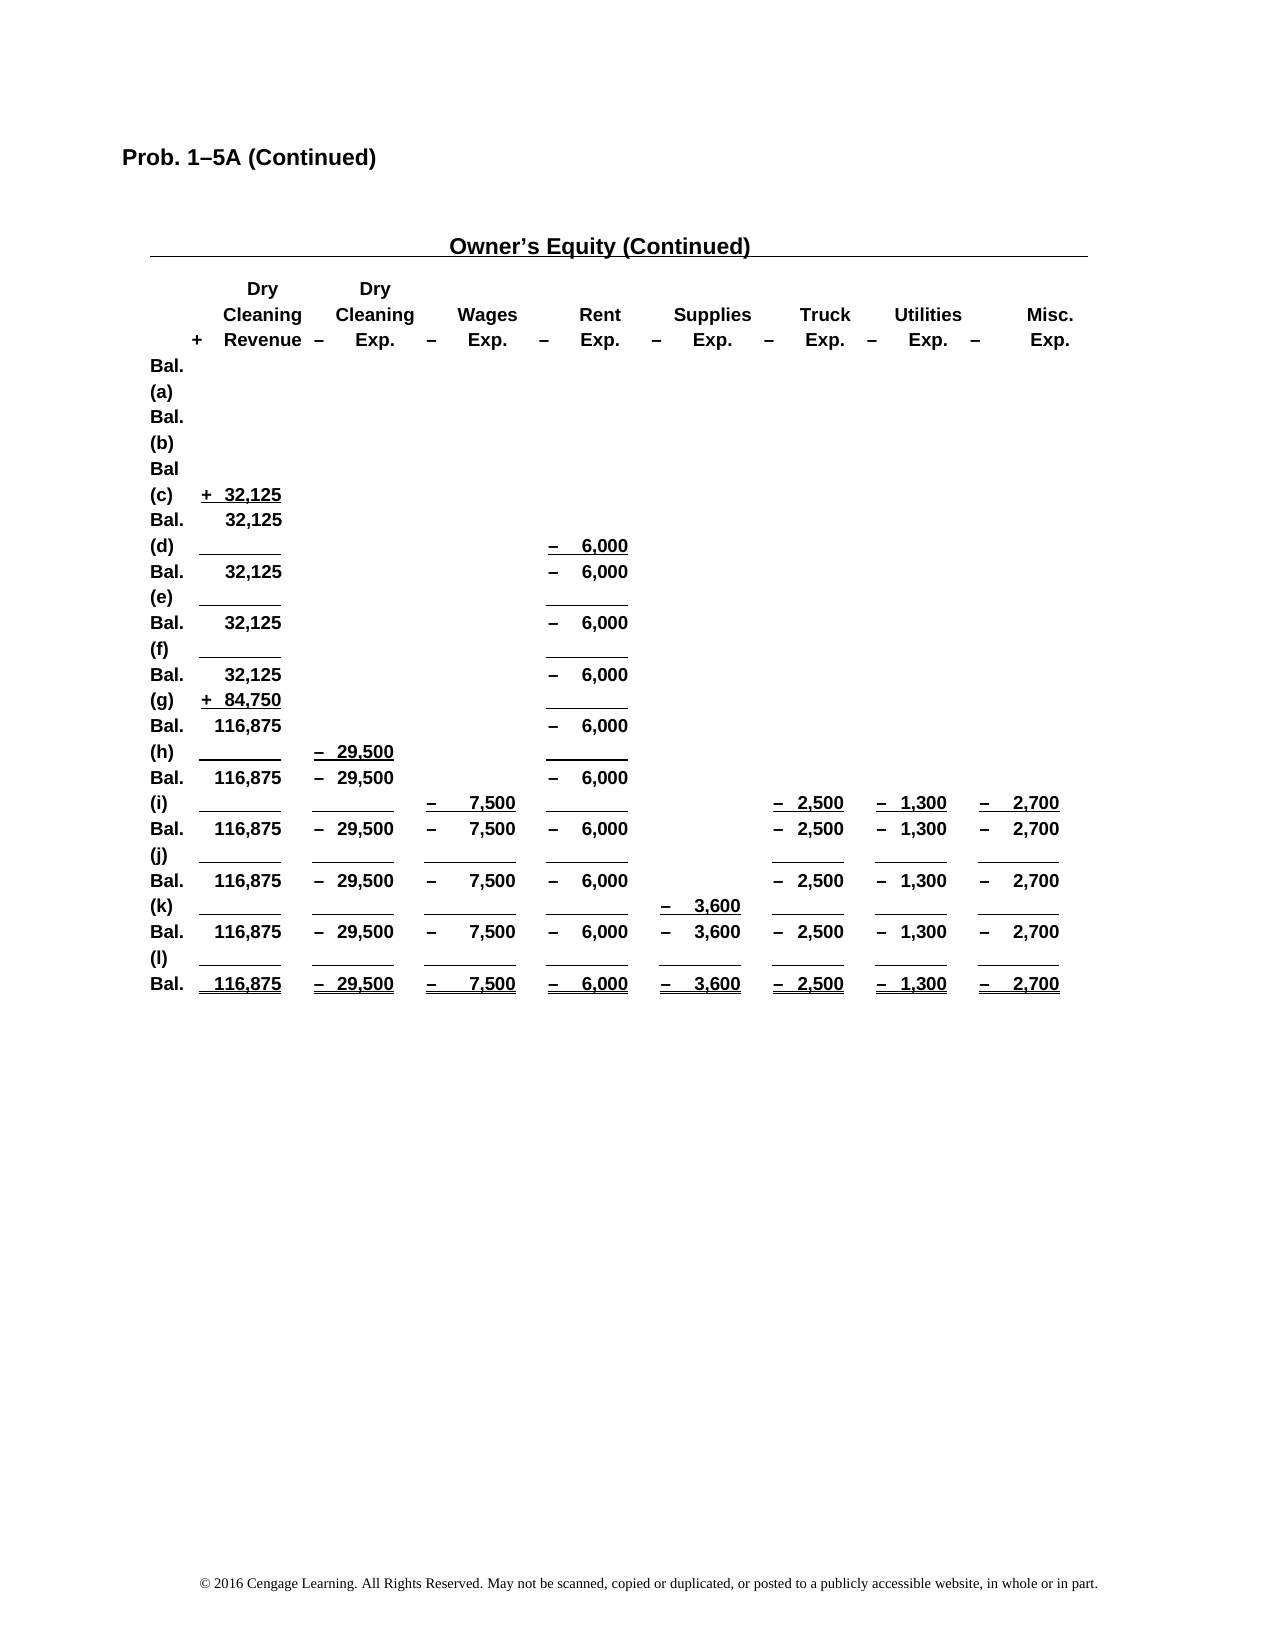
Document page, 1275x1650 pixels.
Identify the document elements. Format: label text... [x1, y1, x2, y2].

text (l) [150, 947, 1275, 968]
text Bal. 116,875 – 29,500 – 7,500 – 6,000 – 2,500 – 1,300 – 2,700 [150, 818, 1275, 839]
text Bal. 116,875 – 29,500 – 7,500 – 6,000 – 3,600 – 2,500 – 1,300 – 2,700 [150, 921, 1275, 942]
text (e) [150, 586, 1275, 608]
text (a) [150, 381, 1275, 402]
text Bal. 32,125 – 6,000 [150, 663, 1275, 685]
text Bal. 116,875 – 29,500 – 7,500 – 6,000 – 3,600 – 2,500 – 1,300 – 2,700 [150, 972, 1275, 994]
text (k) – 3,600 [150, 895, 1275, 917]
text Owner’s Equity (Continued) [150, 233, 1275, 259]
text Prob. 1–5A (Continued) [122, 144, 1275, 171]
text Bal. 116,875 – 29,500 – 7,500 – 6,000 – 2,500 – 1,300 – 2,700 [150, 869, 1275, 891]
text Bal. 116,875 – 6,000 [150, 715, 1275, 737]
text (h) – 29,500 [150, 741, 1275, 762]
text (c) + 32,125 [150, 483, 1275, 505]
text (i) – 7,500 – 2,500 – 1,300 – 2,700 [150, 792, 1275, 814]
text Bal. 32,125 – 6,000 [150, 561, 1275, 582]
text Bal. [150, 406, 1275, 428]
text Bal. 116,875 – 29,500 – 6,000 [150, 766, 1275, 788]
text (g) + 84,750 [150, 689, 1275, 711]
text (d) – 6,000 [150, 535, 1275, 556]
text (f) [150, 638, 1275, 659]
text Bal. [150, 355, 1275, 376]
text (b) [150, 432, 1275, 453]
text Dry Dry [150, 278, 1275, 299]
text Cleaning Cleaning Wages Rent Supplies Truck Utilities Misc. [150, 303, 1275, 325]
text + Revenue – Exp. – Exp. – Exp. – Exp. – Exp. – Exp. – Exp. [150, 329, 1275, 351]
text Bal. 32,125 [150, 509, 1275, 531]
text (j) [150, 844, 1275, 865]
text Bal. 32,125 – 6,000 [150, 612, 1275, 634]
text Bal [150, 458, 1275, 479]
